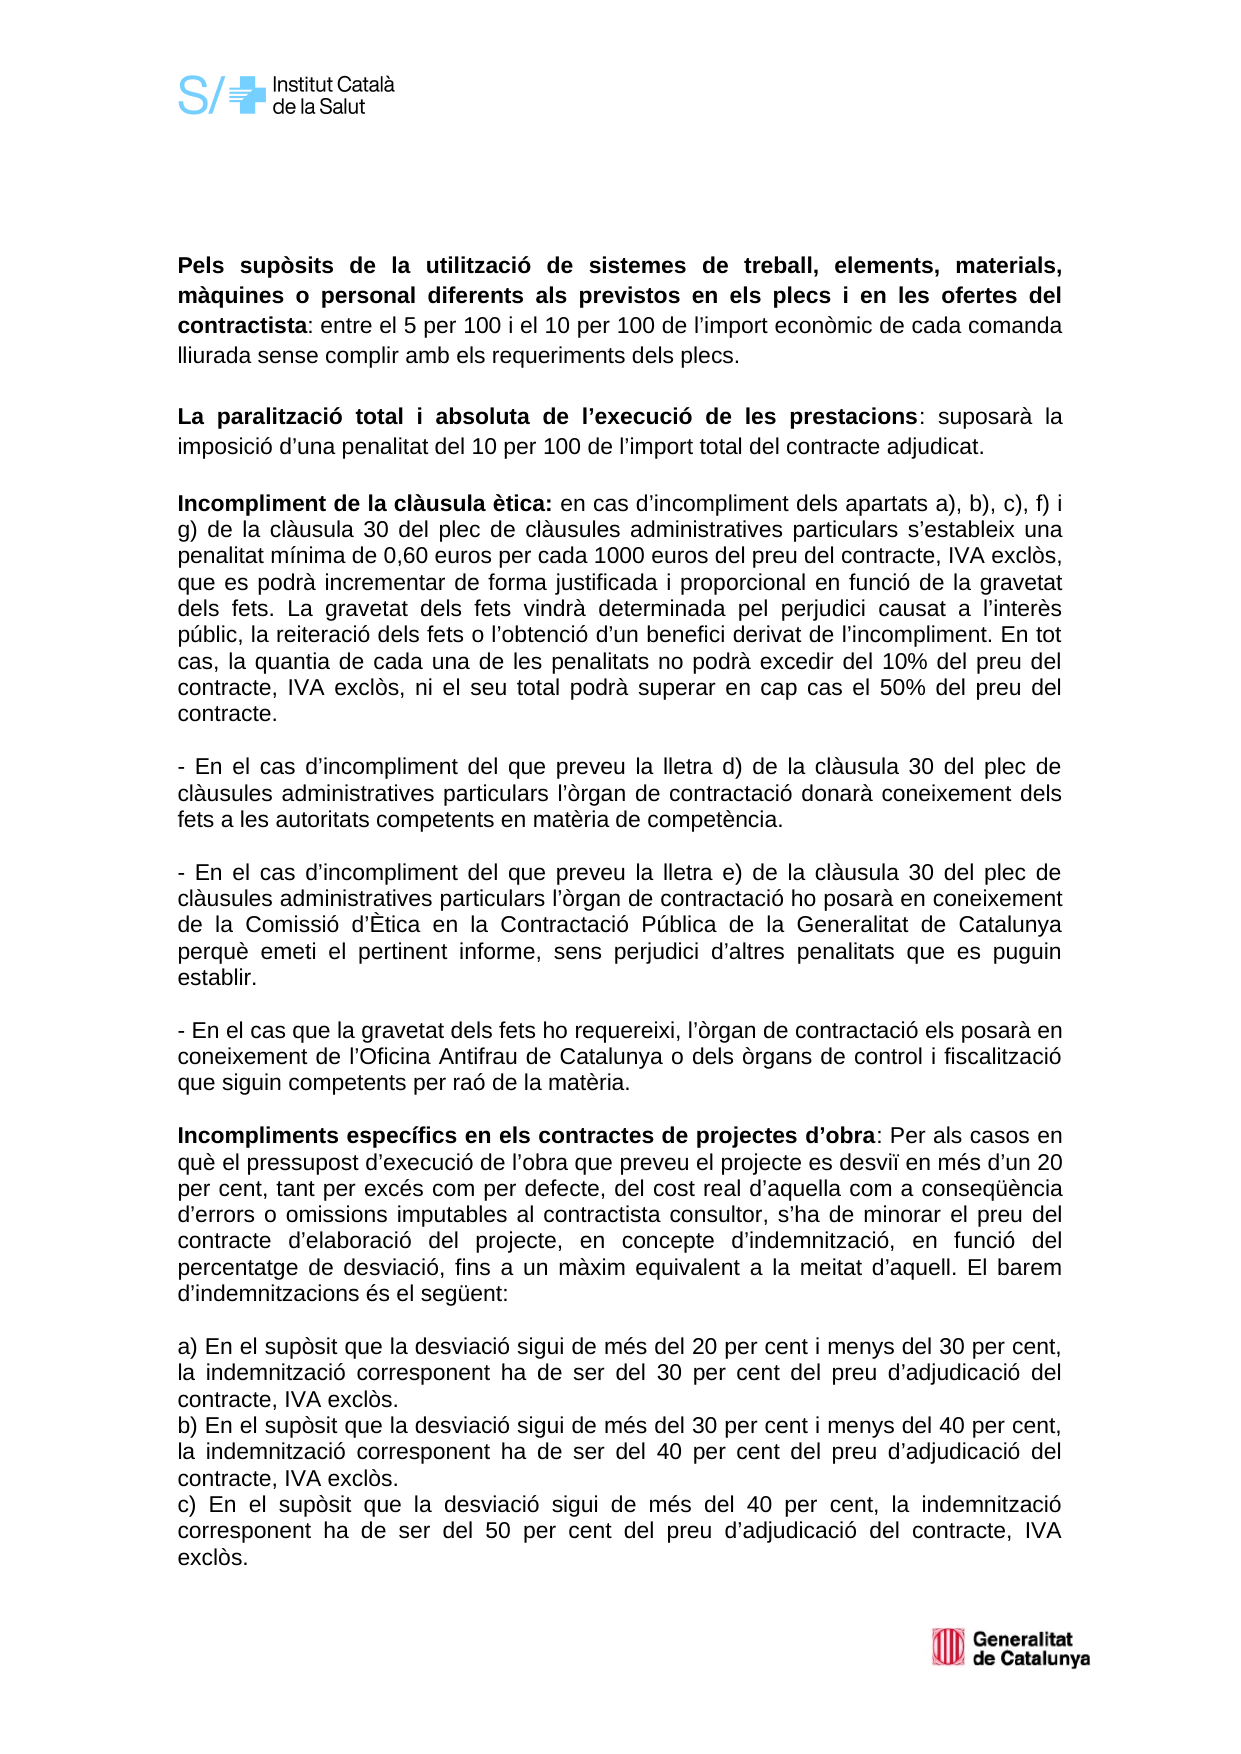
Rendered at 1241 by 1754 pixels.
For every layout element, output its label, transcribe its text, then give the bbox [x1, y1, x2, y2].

text b) En el supòsit que la desviació sigui de més del 30 per cent i menys del 40 per cent, la indemnització corresponent ha de ser del 40 per cent del preu d’adjudicació del contracte, IVA exclòs. [177, 1412, 1063, 1491]
text - En el cas que la gravetat dels fets ho requereixi, l’òrgan de contractació els posarà en coneixement de l’Oficina Antifrau de Catalunya o dels òrgans de control i fiscalització que siguin competents per raó de la matèria. [177, 1017, 1063, 1096]
text - En el cas d’incompliment del que preveu la lletra d) de la clàusula 30 del plec de clàusules administratives particulars l’òrgan de contractació donarà coneixement dels fets a les autoritats competents en matèria de competència. [177, 753, 1063, 832]
picture [177, 73, 397, 118]
text Incompliments específics en els contractes de projectes d’obra: Per als casos en què el pressupost d’execució de l’obra que preveu el projecte es desviï en més d’un 20 per cent, tant per excés com per defecte, del cost real d’aquella com a conseqüència d’errors o omissions imputables al contractista consultor, s’ha de minorar el preu del contracte d’elaboració del projecte, en concepte d’indemnització, en funció del percentatge de desviació, fins a un màxim equivalent a la meitat d’aquell. El barem d’indemnitzacions és el següent: [177, 1122, 1063, 1307]
text Pels supòsits de la utilització de sistemes de treball, elements, materials, màquines o personal diferents als previstos en els plecs i en les ofertes del contractista: entre el 5 per 100 i el 10 per 100 de l’import econòmic de cada comanda lliurada sense complir amb els requeriments dels plecs. [177, 252, 1063, 369]
picture [893, 1621, 1129, 1674]
text a) En el supòsit que la desviació sigui de més del 20 per cent i menys del 30 per cent, la indemnització corresponent ha de ser del 30 per cent del preu d’adjudicació del contracte, IVA exclòs. [177, 1333, 1063, 1412]
text - En el cas d’incompliment del que preveu la lletra e) de la clàusula 30 del plec de clàusules administratives particulars l’òrgan de contractació ho posarà en coneixement de la Comissió d’Ètica en la Contractació Pública de la Generalitat de Catalunya perquè emeti el pertinent informe, sens perjudici d’altres penalitats que es puguin establir. [177, 858, 1063, 990]
text Incompliment de la clàusula ètica: en cas d’incompliment dels apartats a), b), c), f) i g) de la clàusula 30 del plec de clàusules administratives particulars s’estableix una penalitat mínima de 0,60 euros per cada 1000 euros del preu del contracte, IVA exclòs, que es podrà incrementar de forma justificada i proporcional en funció de la gravetat dels fets. La gravetat dels fets vindrà determinada pel perjudici causat a l’interès públic, la reiteració dels fets o l’obtenció d’un benefici derivat de l’incompliment. En tot cas, la quantia de cada una de les penalitats no podrà excedir del 10% del preu del contracte, IVA exclòs, ni el seu total podrà superar en cap cas el 50% del preu del contracte. [177, 489, 1063, 727]
text c) En el supòsit que la desviació sigui de més del 40 per cent, la indemnització corresponent ha de ser del 50 per cent del preu d’adjudicació del contracte, IVA exclòs. [177, 1491, 1063, 1570]
text La paralització total i absoluta de l’execució de les prestacions: suposarà la imposició d’una penalitat del 10 per 100 de l’import total del contracte adjudicat. [177, 403, 1063, 459]
